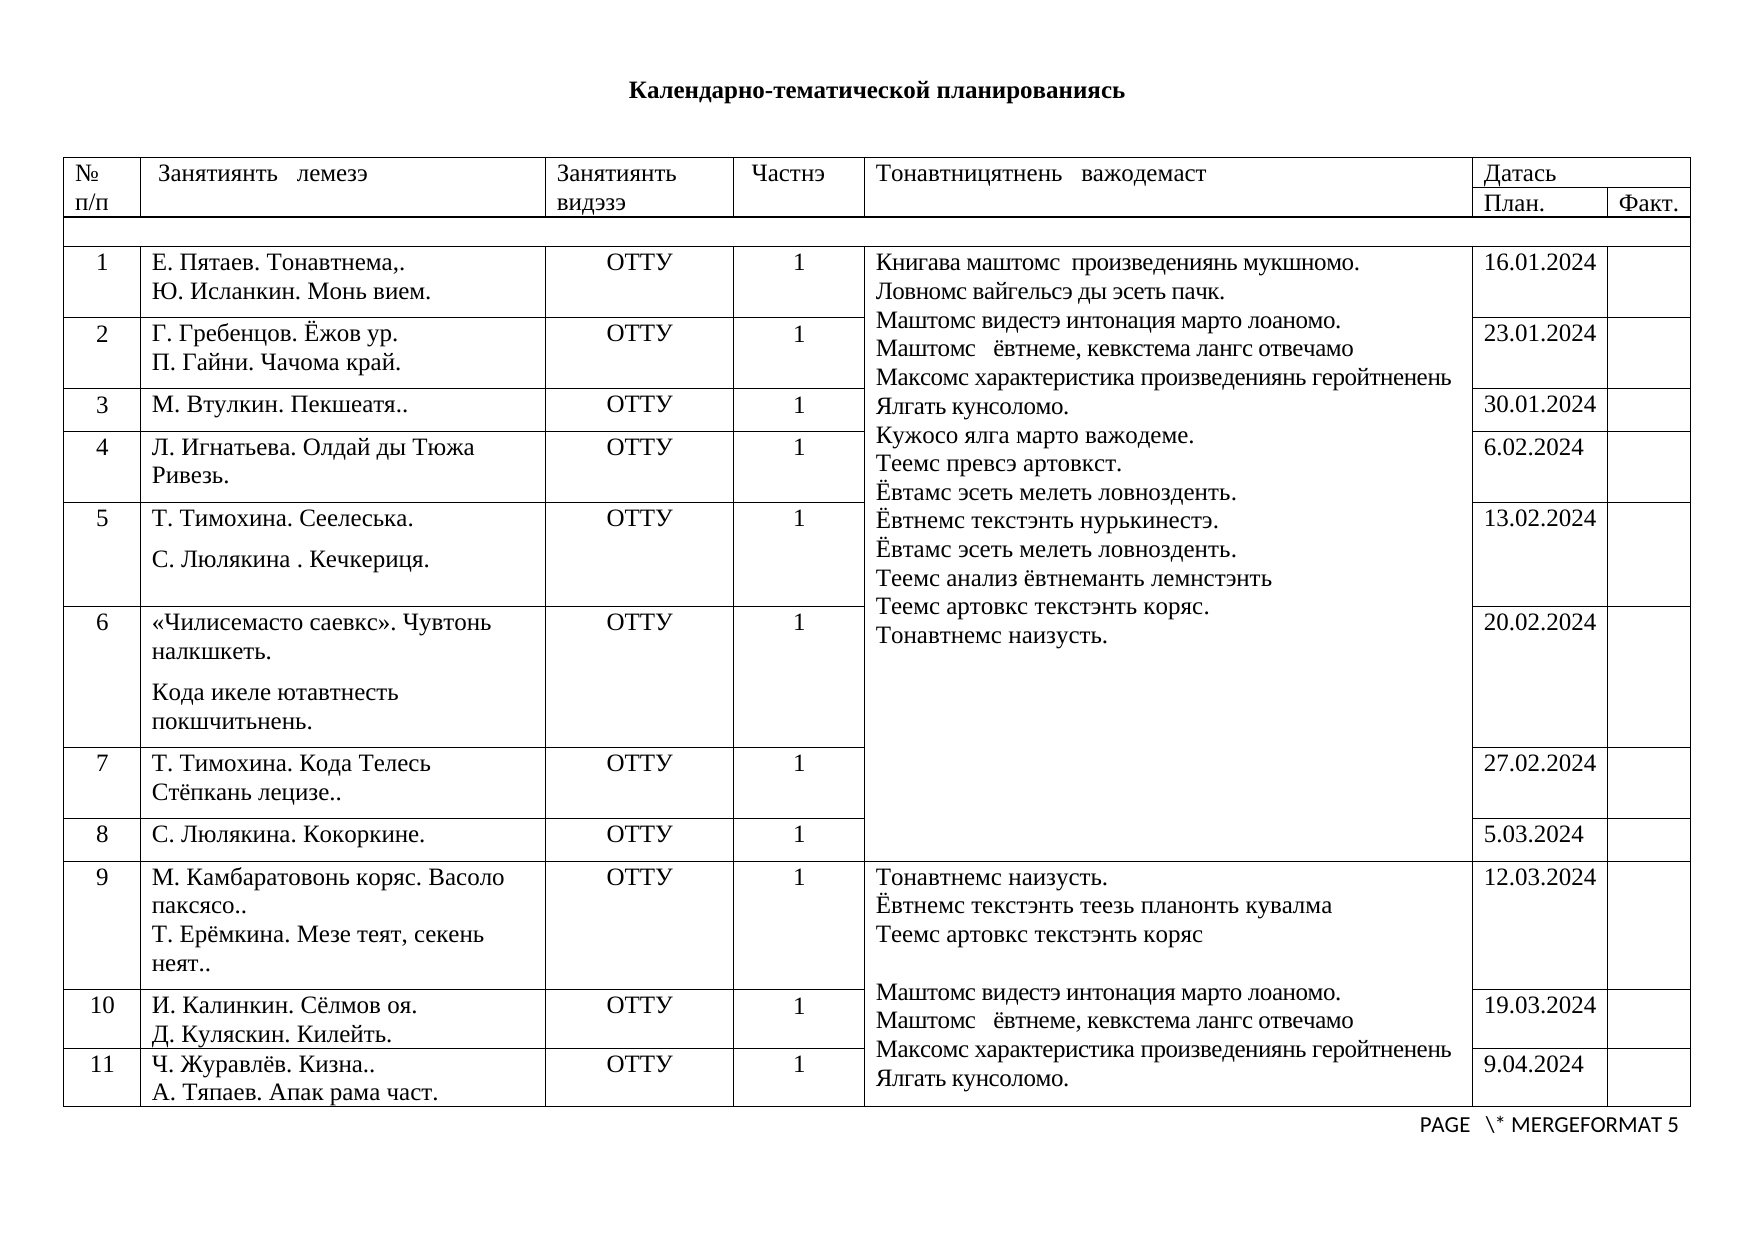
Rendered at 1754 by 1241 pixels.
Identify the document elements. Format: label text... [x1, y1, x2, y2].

table_cell ОТТУ [546, 247, 733, 317]
table_cell [1608, 862, 1690, 989]
table_cell 11 [64, 1049, 140, 1106]
table_cell И. Калинкин. Сёлмов оя. Д. Куляскин. Килейть. [141, 990, 545, 1048]
table_cell 1 [734, 318, 864, 388]
table_cell 4 [64, 432, 140, 502]
table_cell ОТТУ [546, 862, 733, 989]
table_cell 6 [64, 607, 140, 747]
table_header Датась [1473, 158, 1690, 187]
table_cell 9.04.2024 [1473, 1049, 1607, 1106]
table_cell [1608, 389, 1690, 431]
table_header № п/п [64, 158, 140, 216]
table_cell [1608, 318, 1690, 388]
table_cell 13.02.2024 [1473, 503, 1607, 606]
table_cell 1 [734, 432, 864, 502]
table_cell ОТТУ [546, 318, 733, 388]
table_cell 2 [64, 318, 140, 388]
table_cell М. Камбаратовонь коряс. Васоло паксясо.. Т. Ерёмкина. Мезе теят, секень неят.. [141, 862, 545, 989]
table_header Занятиянть видэзэ [546, 158, 733, 216]
table_cell Е. Пятаев. Тонавтнема,. Ю. Исланкин. Монь вием. [141, 247, 545, 317]
table_cell 30.01.2024 [1473, 389, 1607, 431]
table_cell 1 [734, 503, 864, 606]
table_cell [1608, 990, 1690, 1048]
table_cell 20.02.2024 [1473, 607, 1607, 747]
table_cell 23.01.2024 [1473, 318, 1607, 388]
table_cell Факт. [1608, 188, 1690, 216]
table_cell [1608, 748, 1690, 818]
table_cell ОТТУ [546, 748, 733, 818]
table_cell [1608, 503, 1690, 606]
table_cell М. Втулкин. Пекшеатя.. [141, 389, 545, 431]
table_cell [1608, 247, 1690, 317]
table_cell 5.03.2024 [1473, 819, 1607, 861]
table_cell 3 [64, 389, 140, 431]
table_cell 5 [64, 503, 140, 606]
table_cell ОТТУ [546, 607, 733, 747]
table_cell [1608, 607, 1690, 747]
table_cell 1 [734, 862, 864, 989]
table_cell [1608, 432, 1690, 502]
table_cell ОТТУ [546, 990, 733, 1048]
table_cell ОТТУ [546, 819, 733, 861]
table_cell 1 [734, 389, 864, 431]
table_cell 6.02.2024 [1473, 432, 1607, 502]
table_cell ОТТУ [546, 432, 733, 502]
table_cell Книгава маштомс произведениянь мукшномо. Ловномс вайгельсэ ды эсеть пачк. Маштомс видестэ интонация марто лоаномо. Маштомс ёвтнеме, кевкстема лангс отвечамо Максомс характеристика произведениянь геройтненень Ялгать кунсоломо. Кужосо ялга марто важодеме. Теемс превсэ артовкст. Ёвтамс эсеть мелеть ловнозденть. Ёвтнемс текстэнть нурькинестэ. Ёвтамс эсеть мелеть ловнозденть. Теемс анализ ёвтнеманть лемнстэнть Теемс артовкс текстэнть коряс. Тонавтнемс наизусть. [865, 247, 1472, 861]
table_cell Г. Гребенцов. Ёжов ур. П. Гайни. Чачома край. [141, 318, 545, 388]
table_cell 1 [734, 607, 864, 747]
table_cell [1608, 819, 1690, 861]
table_cell 19.03.2024 [1473, 990, 1607, 1048]
table_cell [64, 218, 1690, 246]
table_cell 1 [734, 748, 864, 818]
table_header Частнэ [734, 158, 864, 216]
text Календарно-тематической планированиясь [75, 75, 1679, 104]
table_cell Ч. Журавлёв. Кизна.. А. Тяпаев. Апак рама част. [141, 1049, 545, 1106]
table_cell 12.03.2024 [1473, 862, 1607, 989]
table_cell «Чилисемасто саевкс». Чувтонь налкшкеть. Кода икеле ютавтнесть покшчитьнень. [141, 607, 545, 747]
table_cell Тонавтнемс наизусть. Ёвтнемс текстэнть теезь планонть кувалма Теемс артовкс текстэнть коряс Маштомс видестэ интонация марто лоаномо. Маштомс ёвтнеме, кевкстема лангс отвечамо Максомс характеристика произведениянь геройтненень Ялгать кунсоломо. Кужосо ялга марто важодеме. [865, 862, 1472, 1106]
table_cell 1 [734, 247, 864, 317]
table_cell 1 [734, 1049, 864, 1106]
table_cell 27.02.2024 [1473, 748, 1607, 818]
table_cell 9 [64, 862, 140, 989]
table_cell Л. Игнатьева. Олдай ды Тюжа Ривезь. [141, 432, 545, 502]
table_cell 8 [64, 819, 140, 861]
table_cell План. [1473, 188, 1607, 216]
table_cell ОТТУ [546, 503, 733, 606]
table_cell 10 [64, 990, 140, 1048]
table_header Занятиянть лемезэ [141, 158, 545, 216]
table_cell Т. Тимохина. Кода Телесь Стёпкань лецизе.. [141, 748, 545, 818]
table_cell Т. Тимохина. Сеелеська. С. Люлякина . Кечкериця. [141, 503, 545, 606]
table_cell [1608, 1049, 1690, 1106]
table_cell ОТТУ [546, 389, 733, 431]
table_header Тонавтницятнень важодемаст [865, 158, 1472, 216]
table_cell 1 [64, 247, 140, 317]
table_cell 16.01.2024 [1473, 247, 1607, 317]
table_cell ОТТУ [546, 1049, 733, 1106]
table_cell С. Люлякина. Кокоркине. [141, 819, 545, 861]
table_cell 1 [734, 990, 864, 1048]
table_cell 1 [734, 819, 864, 861]
table_cell 7 [64, 748, 140, 818]
